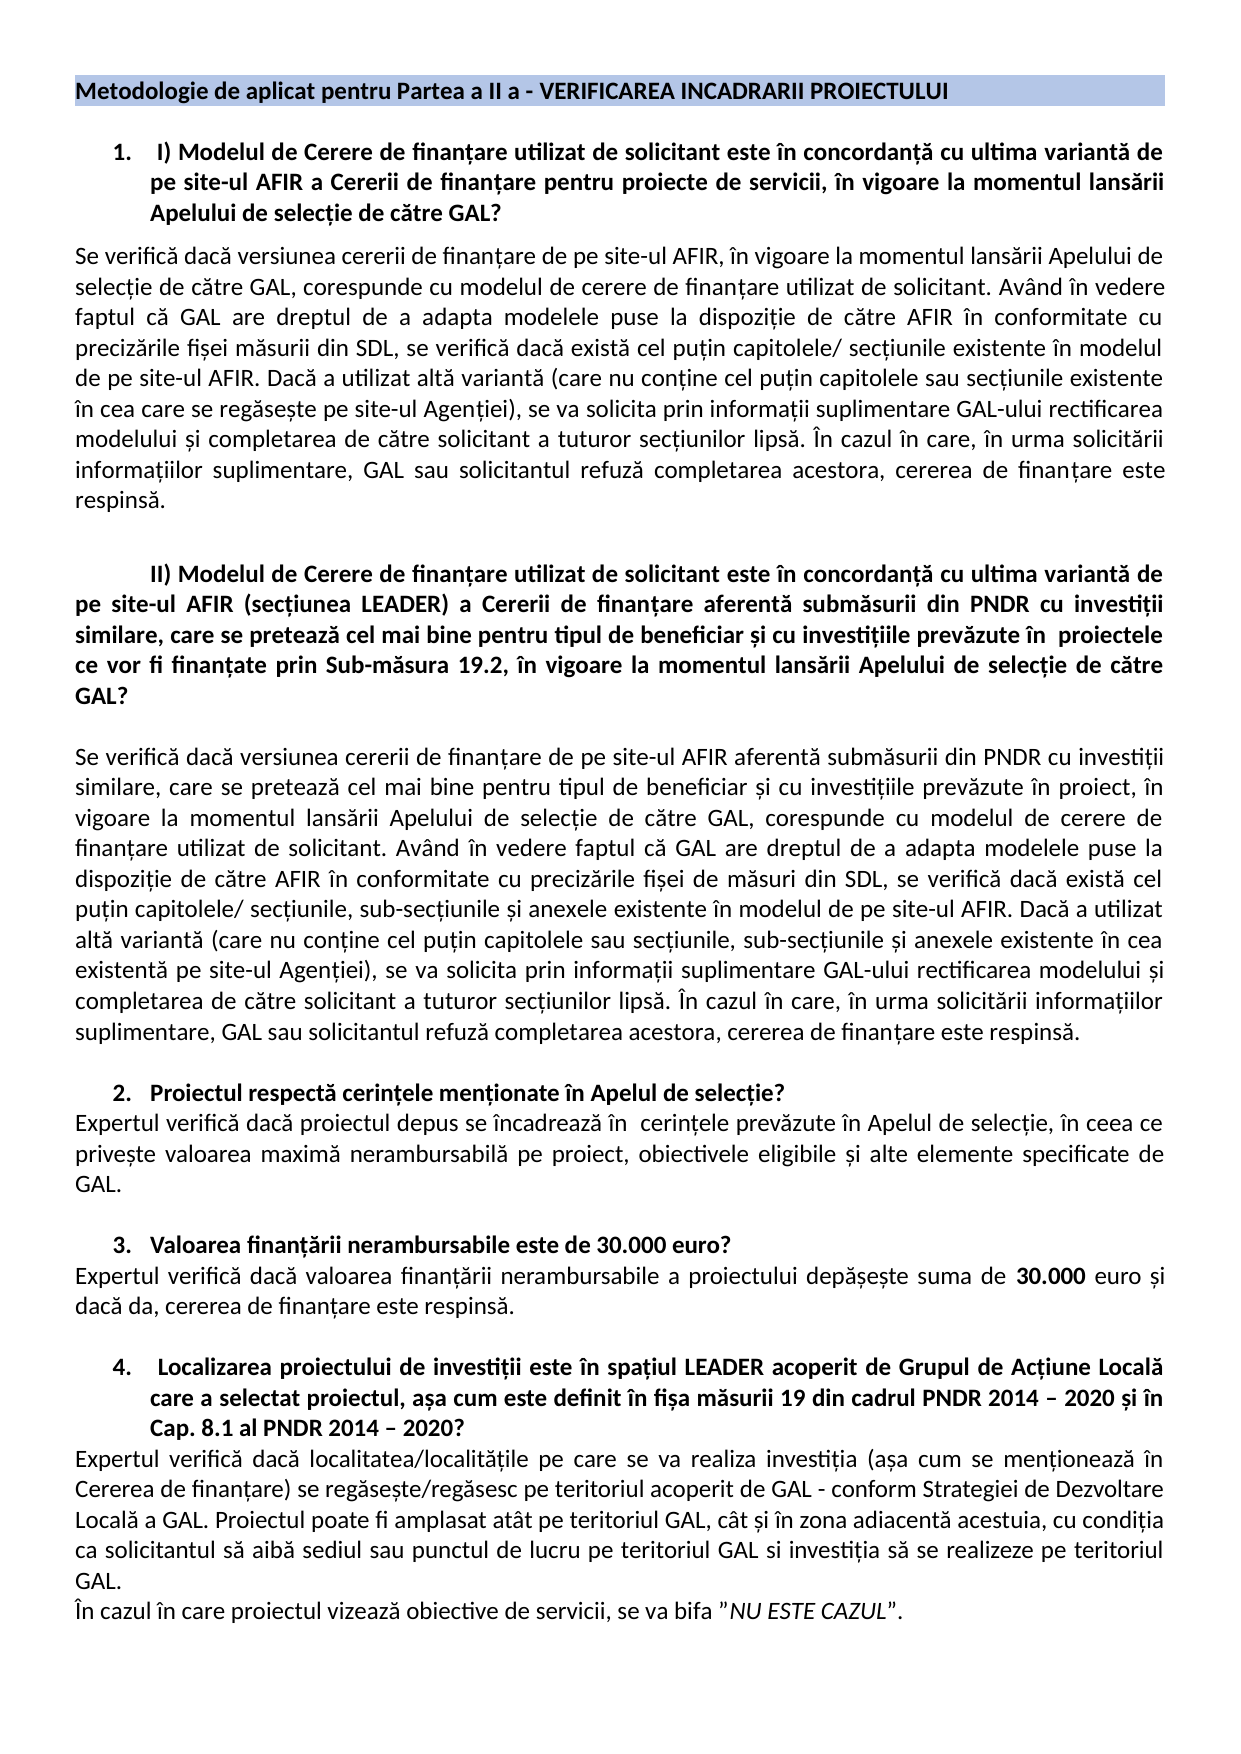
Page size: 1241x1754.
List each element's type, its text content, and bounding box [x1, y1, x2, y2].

text Expertul verifică dacă valoarea finanțării nerambursabile a proiectului depășește suma de 30.000 euro și dacă da, cererea de finanțare este respinsă. [75, 1260, 1165, 1321]
text În cazul în care proiectul vizează obiective de servicii, se va bifa ”NU ESTE CAZUL”. [75, 1596, 1165, 1626]
text II) Modelul de Cerere de finanțare utilizat de solicitant este în concordanță cu ultima variantă de pe site-ul AFIR (secțiunea LEADER) a Cererii de finanţare aferentă submăsurii din PNDR cu investiții similare, care se pretează cel mai bine pentru tipul de beneficiar și cu investițiile prevăzute în proiectele ce vor fi finanțate prin Sub-măsura 19.2, în vigoare la momentul lansării Apelului de selecție de către GAL? [75, 558, 1165, 710]
text Se verifică dacă versiunea cererii de finanţare de pe site-ul AFIR aferentă submăsurii din PNDR cu investiții similare, care se pretează cel mai bine pentru tipul de beneficiar și cu investițiile prevăzute în proiect, în vigoare la momentul lansării Apelului de selecție de către GAL, corespunde cu modelul de cerere de finanţare utilizat de solicitant. Având în vedere faptul că GAL are dreptul de a adapta modelele puse la dispoziție de către AFIR în conformitate cu precizările fișei de măsuri din SDL, se verifică dacă există cel puțin capitolele/ secțiunile, sub-secțiunile și anexele existente în modelul de pe site-ul AFIR. Dacă a utilizat altă variantă (care nu conține cel puțin capitolele sau secțiunile, sub-secțiunile și anexele existente în cea existentă pe site-ul Agenţiei), se va solicita prin informații suplimentare GAL-ului rectificarea modelului și completarea de către solicitant a tuturor secțiunilor lipsă. În cazul în care, în urma solicitării informațiilor suplimentare, GAL sau solicitantul refuză completarea acestora, cererea de finanţare este respinsă. [75, 741, 1165, 1046]
list Valoarea finanțării nerambursabile este de 30.000 euro? [112, 1229, 1165, 1260]
text Expertul verifică dacă proiectul depus se încadrează în cerințele prevăzute în Apelul de selecție, în ceea ce privește valoarea maximă nerambursabilă pe proiect, obiectivele eligibile și alte elemente specificate de GAL. [75, 1107, 1165, 1199]
list Proiectul respectă cerințele menționate în Apelul de selecție? [112, 1077, 1165, 1107]
list I) Modelul de Cerere de finanțare utilizat de solicitant este în concordanță cu ultima variantă de pe site-ul AFIR a Cererii de finanţare pentru proiecte de servicii, în vigoare la momentul lansării Apelului de selecție de către GAL? [112, 136, 1165, 228]
list Localizarea proiectului de investiții este în spațiul LEADER acoperit de Grupul de Acțiune Locală care a selectat proiectul, așa cum este definit în fișa măsurii 19 din cadrul PNDR 2014 – 2020 și în Cap. 8.1 al PNDR 2014 – 2020? [112, 1351, 1165, 1443]
text Se verifică dacă versiunea cererii de finanţare de pe site-ul AFIR, în vigoare la momentul lansării Apelului de selecție de către GAL, corespunde cu modelul de cerere de finanţare utilizat de solicitant. Având în vedere faptul că GAL are dreptul de a adapta modelele puse la dispoziție de către AFIR în conformitate cu precizările fișei măsurii din SDL, se verifică dacă există cel puțin capitolele/ secțiunile existente în modelul de pe site-ul AFIR. Dacă a utilizat altă variantă (care nu conține cel puțin capitolele sau secțiunile existente în cea care se regăsește pe site-ul Agenţiei), se va solicita prin informații suplimentare GAL-ului rectificarea modelului și completarea de către solicitant a tuturor secțiunilor lipsă. În cazul în care, în urma solicitării informațiilor suplimentare, GAL sau solicitantul refuză completarea acestora, cererea de finanţare este respinsă. [75, 240, 1165, 515]
text Metodologie de aplicat pentru Partea a II a - VERIFICAREA INCADRARII PROIECTULUI [75, 75, 1165, 106]
text Expertul verifică dacă localitatea/localitățile pe care se va realiza investiția (așa cum se menționează în Cererea de finanțare) se regăsește/regăsesc pe teritoriul acoperit de GAL - conform Strategiei de Dezvoltare Locală a GAL. Proiectul poate fi amplasat atât pe teritoriul GAL, cât și în zona adiacentă acestuia, cu condiția ca solicitantul să aibă sediul sau punctul de lucru pe teritoriul GAL si investiția să se realizeze pe teritoriul GAL. [75, 1443, 1165, 1596]
